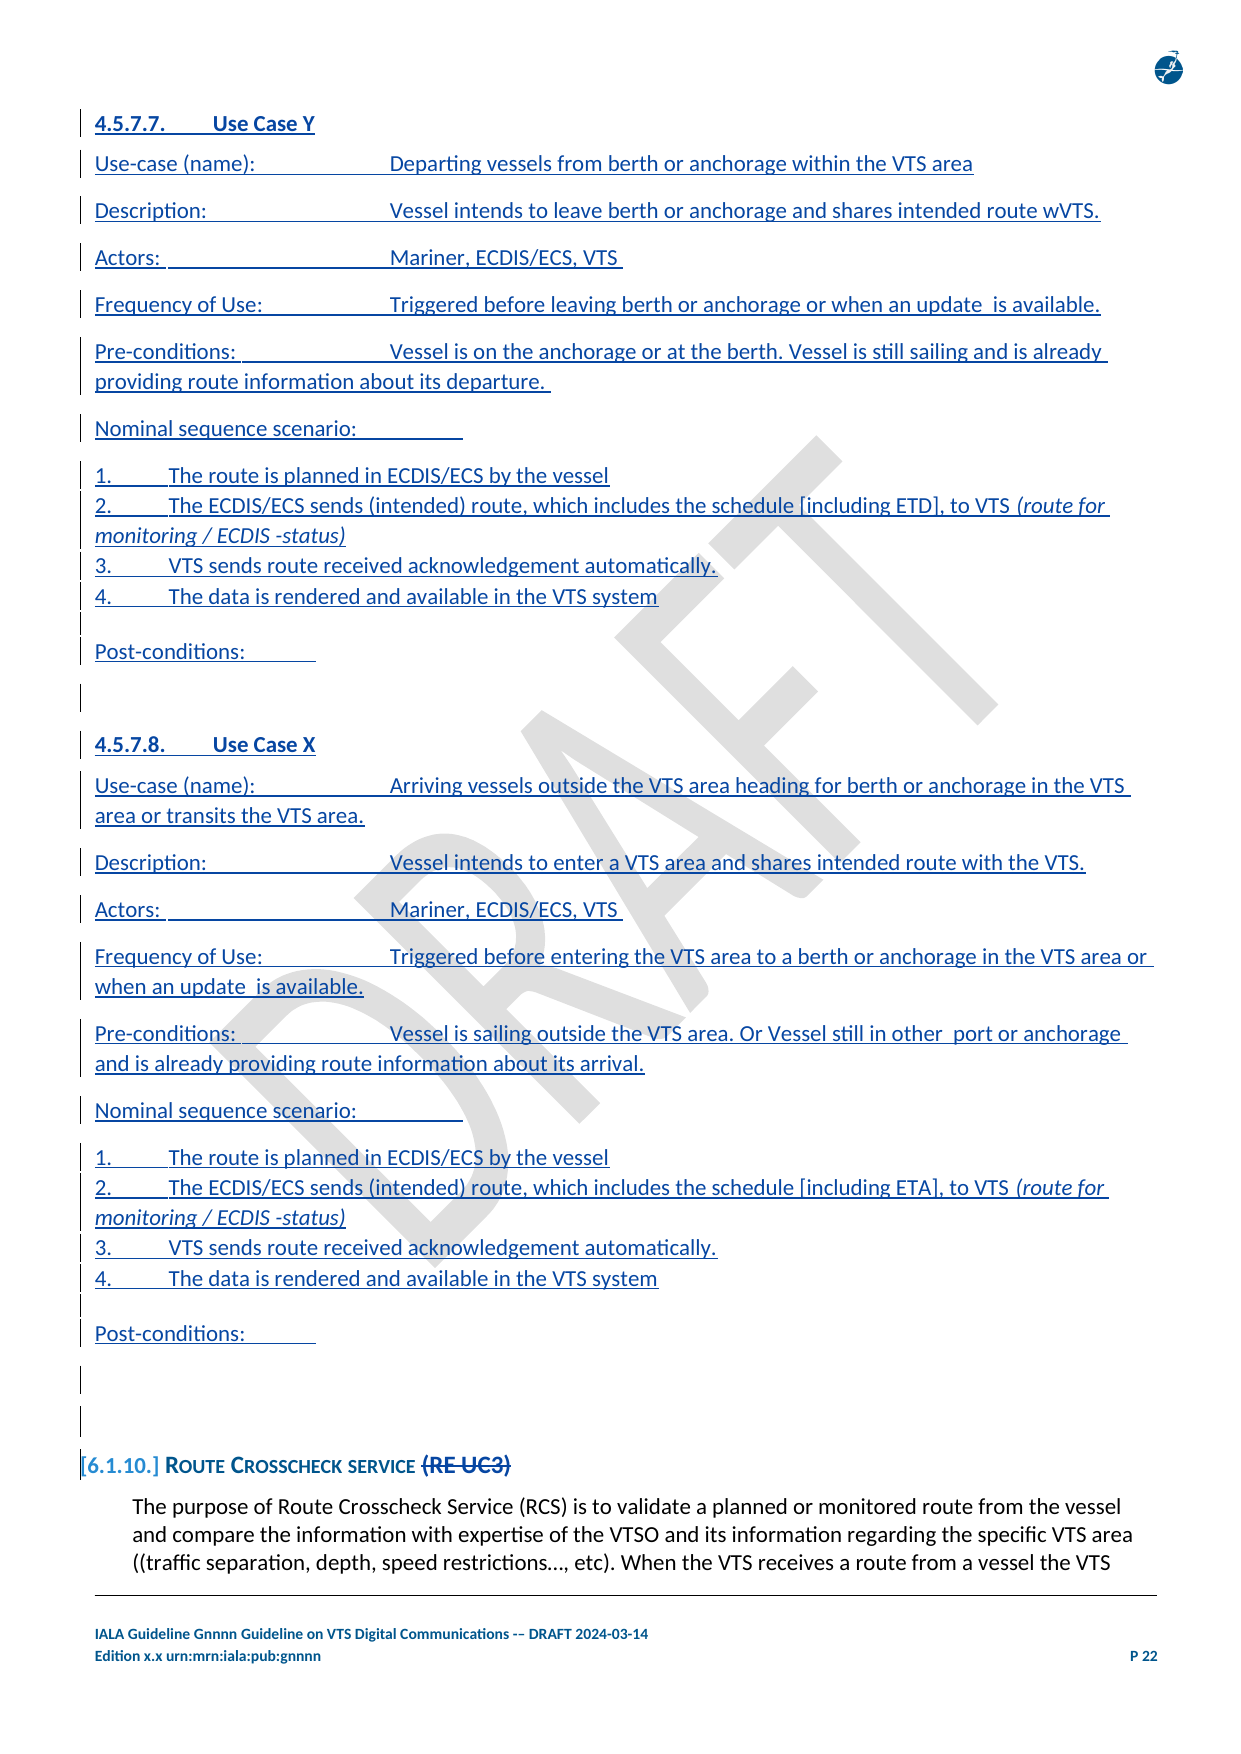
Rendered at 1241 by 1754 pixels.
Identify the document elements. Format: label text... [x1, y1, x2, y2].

subtitle Route Crosscheck service [81, 1449, 1069, 1479]
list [132, 1492, 1157, 1576]
picture [1123, 0, 1241, 119]
